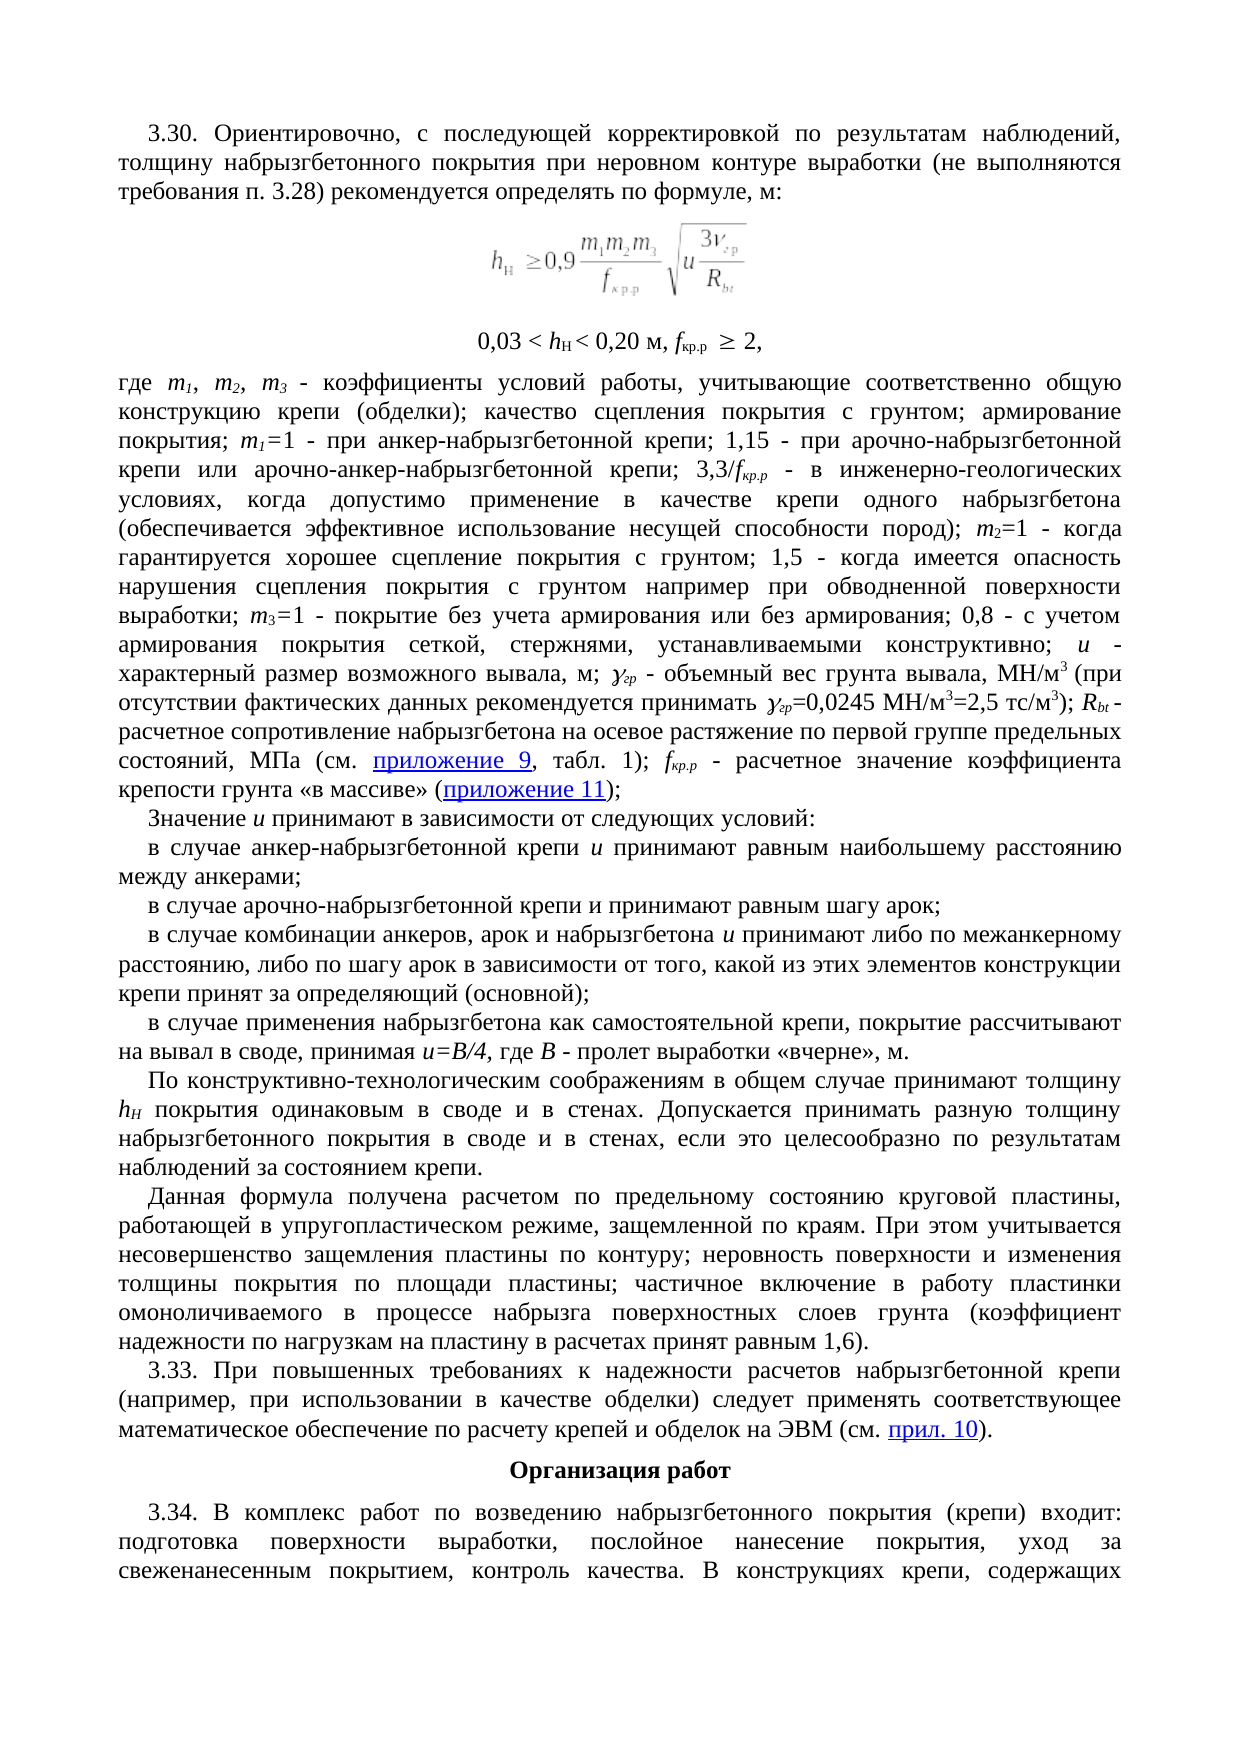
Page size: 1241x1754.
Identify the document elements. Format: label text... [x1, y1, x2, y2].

subtitle Организация работ [118, 1455, 1122, 1484]
text в случае анкер-набрызгбетонной крепи и принимают равным наибольшему расстоянию между анкерами; [118, 832, 1122, 890]
text 3.33. При повышенных требованиях к надежности расчетов набрызгбетонной крепи (например, при использовании в качестве обделки) следует применять соответствующее математическое обеспечение по расчету крепей и обделок на ЭВМ (см. прил. 10). [118, 1355, 1122, 1442]
text где m1, т2, т3 - коэффициенты условий работы, учитывающие соответственно общую конструкцию крепи (обделки); качество сцепления покрытия с грунтом; армирование покрытия; т1=1 - при анкер-набрызгбетонной крепи; 1,15 - при арочно-набрызгбетонной крепи или арочно-анкер-набрызгбетонной крепи; 3,3/fкр.р - в инженерно-геологических условиях, когда допустимо применение в качестве крепи одного набрызгбетона (обеспечивается эффективное использование несущей способности пород); m2=1 - когда гарантируется хорошее сцепление покрытия с грунтом; 1,5 - когда имеется опасность нарушения сцепления покрытия с грунтом например при обводненной поверхности выработки; т3=1 - покрытие без учета армирования или без армирования; 0,8 - с учетом армирования покрытия сеткой, стержнями, устанавливаемыми конструктивно; и - характерный размер возможного вывала, м; гр - объемный вес грунта вывала, МН/м3 (при отсутствии фактических данных рекомендуется принимать гр=0,0245 МН/м3=2,5 тс/м3); Rbt - расчетное сопротивление набрызгбетона на осевое растяжение по первой группе предельных состояний, МПа (см. приложение 9, табл. 1); fкр.р - расчетное значение коэффициента крепости грунта «в массиве» (приложение 11); [118, 367, 1122, 803]
text Данная формула получена расчетом по предельному состоянию круговой пластины, работающей в упругопластическом режиме, защемленной по краям. При этом учитывается несовершенство защемления пластины по контуру; неровность поверхности и изменения толщины покрытия по площади пластины; частичное включение в работу пластинки омоноличиваемого в процессе набрызга поверхностных слоев грунта (коэффициент надежности по нагрузкам на пластину в расчетах принят равным 1,6). [118, 1181, 1122, 1355]
text Значение и принимают в зависимости от следующих условий: [118, 803, 1122, 832]
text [118, 1497, 1122, 1584]
text в случае арочно-набрызгбетонной крепи и принимают равным шагу арок; [118, 890, 1122, 919]
text 3.30. Ориентировочно, с последующей корректировкой по результатам наблюдений, толщину набрызгбетонного покрытия при неровном контуре выработки (не выполняются требования п. 3.28) рекомендуется определять по формуле, м: [118, 118, 1122, 205]
text 0,03 < hH < 0,20 м, fкр.р 2, [118, 326, 1122, 355]
text в случае применения набрызгбетона как самостоятельной крепи, покрытие рассчитывают на вывал в своде, принимая u=B/4, где B - пролет выработки «вчерне», м. [118, 1007, 1122, 1065]
text в случае комбинации анкеров, арок и набрызгбетона и принимают либо по межанкерному расстоянию, либо по шагу арок в зависимости от того, какой из этих элементов конструкции крепи принят за определяющий (основной); [118, 919, 1122, 1007]
text По конструктивно-технологическим соображениям в общем случае принимают толщину hH покрытия одинаковым в своде и в стенах. Допускается принимать разную толщину набрызгбетонного покрытия в своде и в стенах, если это целесообразно по результатам наблюдений за состоянием крепи. [118, 1065, 1122, 1181]
